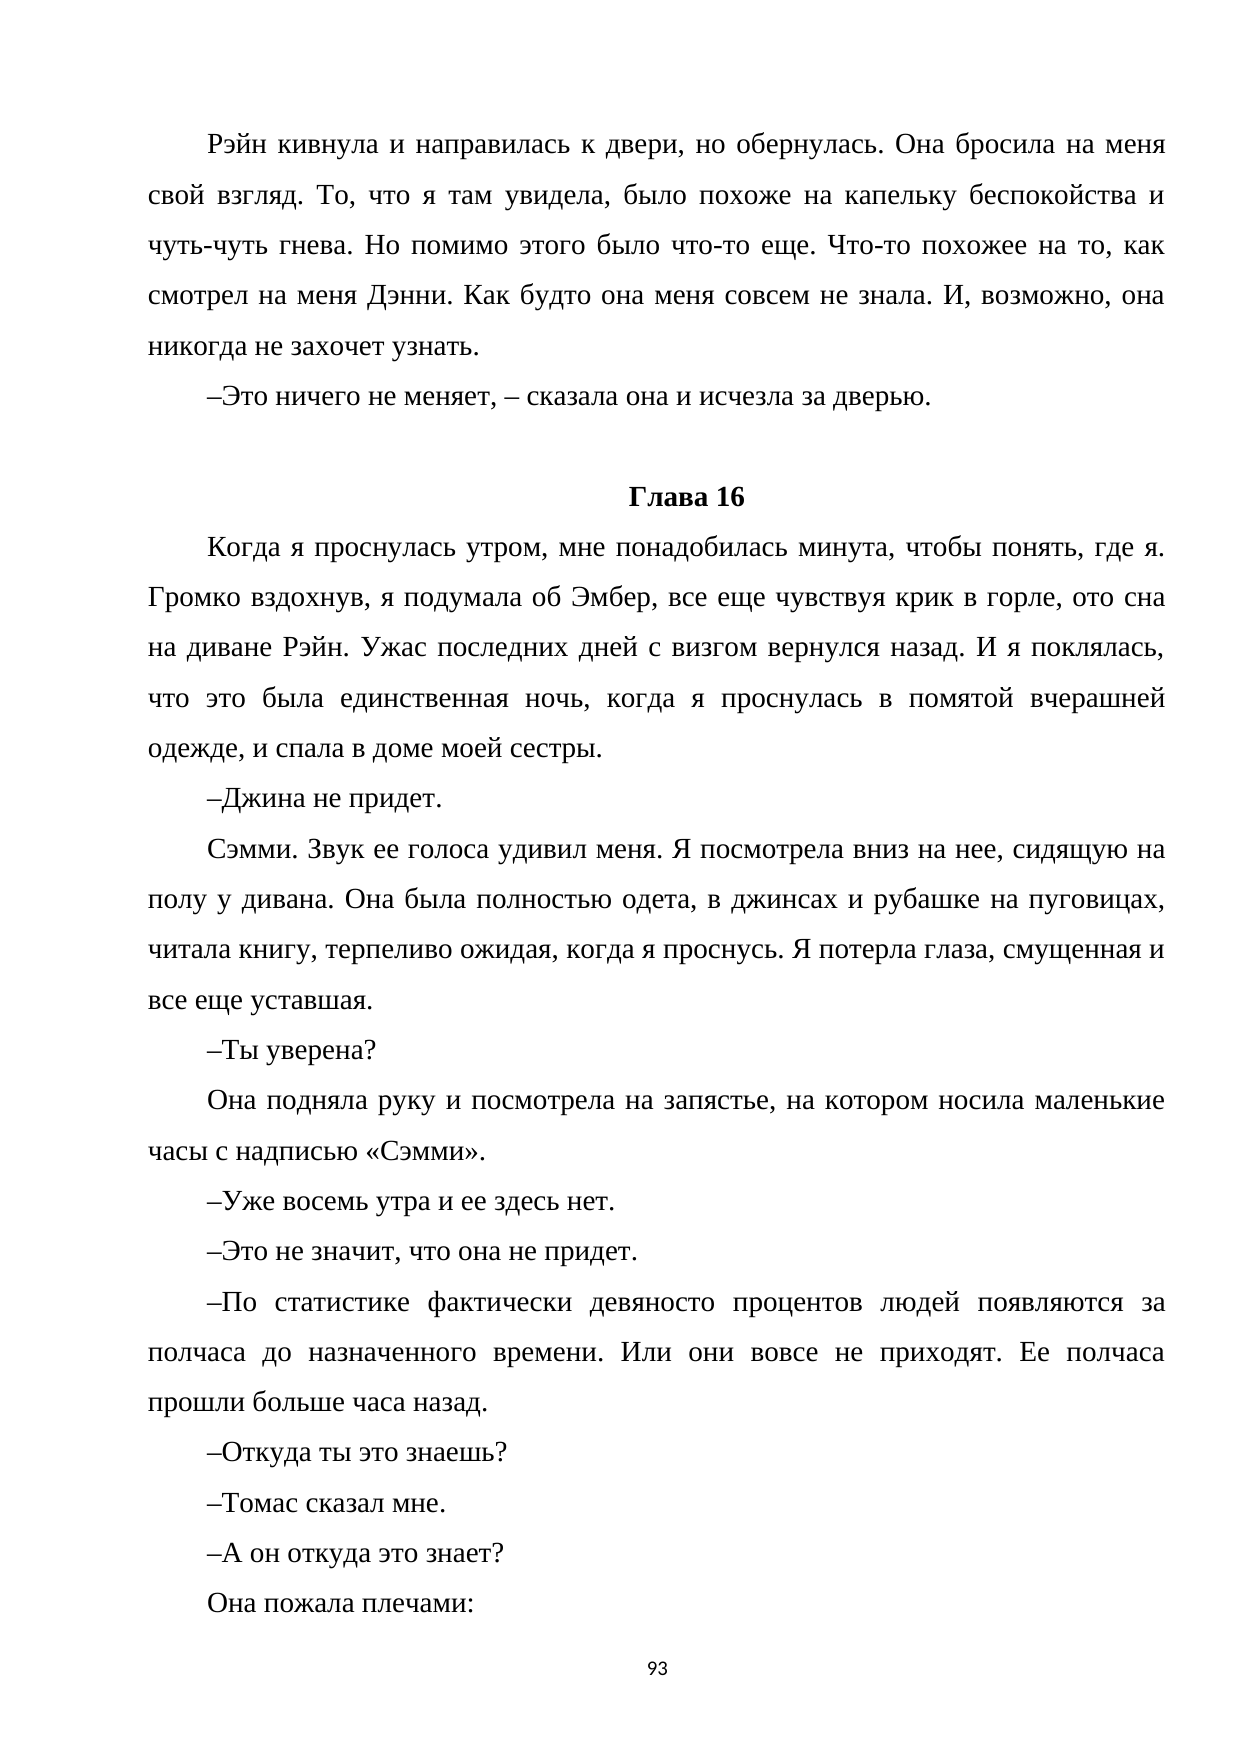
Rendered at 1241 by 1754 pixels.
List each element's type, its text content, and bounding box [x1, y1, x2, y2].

text –Откуда ты это знаешь? [148, 1434, 1167, 1468]
text Глава 16 [148, 479, 1167, 512]
text –А он откуда это знает? [148, 1535, 1167, 1569]
text Когда я проснулась утром, мне понадобилась минута, чтобы понять, где я. Громко вздохнув, я подумала об Эмбер, все еще чувствуя крик в горле, ото сна на диване Рэйн. Ужас последних дней с визгом вернулся назад. И я поклялась, что это была единственная ночь, когда я проснулась в помятой вчерашней одежде, и спала в доме моей сестры. [148, 529, 1167, 764]
text –По статистике фактически девяносто процентов людей появляются за полчаса до назначенного времени. Или они вовсе не приходят. Ее полчаса прошли больше часа назад. [148, 1284, 1167, 1418]
text Она пожала плечами: [148, 1586, 1167, 1619]
text Она подняла руку и посмотрела на запястье, на котором носила маленькие часы с надписью «Сэмми». [148, 1082, 1167, 1166]
text –Это не значит, что она не придет. [148, 1233, 1167, 1267]
text Сэмми. Звук ее голоса удивил меня. Я посмотрела вниз на нее, сидящую на полу у дивана. Она была полностью одета, в джинсах и рубашке на пуговицах, читала книгу, терпеливо ожидая, когда я проснусь. Я потерла глаза, смущенная и все еще уставшая. [148, 831, 1167, 1015]
text –Уже восемь утра и ее здесь нет. [148, 1183, 1167, 1217]
text –Джина не придет. [148, 781, 1167, 814]
text –Томас сказал мне. [148, 1485, 1167, 1518]
text Рэйн кивнула и направилась к двери, но обернулась. Она бросила на меня свой взгляд. То, что я там увидела, было похоже на капельку беспокойства и чуть-чуть гнева. Но помимо этого было что-то еще. Что-то похожее на то, как смотрел на меня Дэнни. Как будто она меня совсем не знала. И, возможно, она никогда не захочет узнать. [148, 126, 1167, 361]
text –Это ничего не меняет, – сказала она и исчезла за дверью. [148, 378, 1167, 412]
text –Ты уверена? [148, 1032, 1167, 1066]
